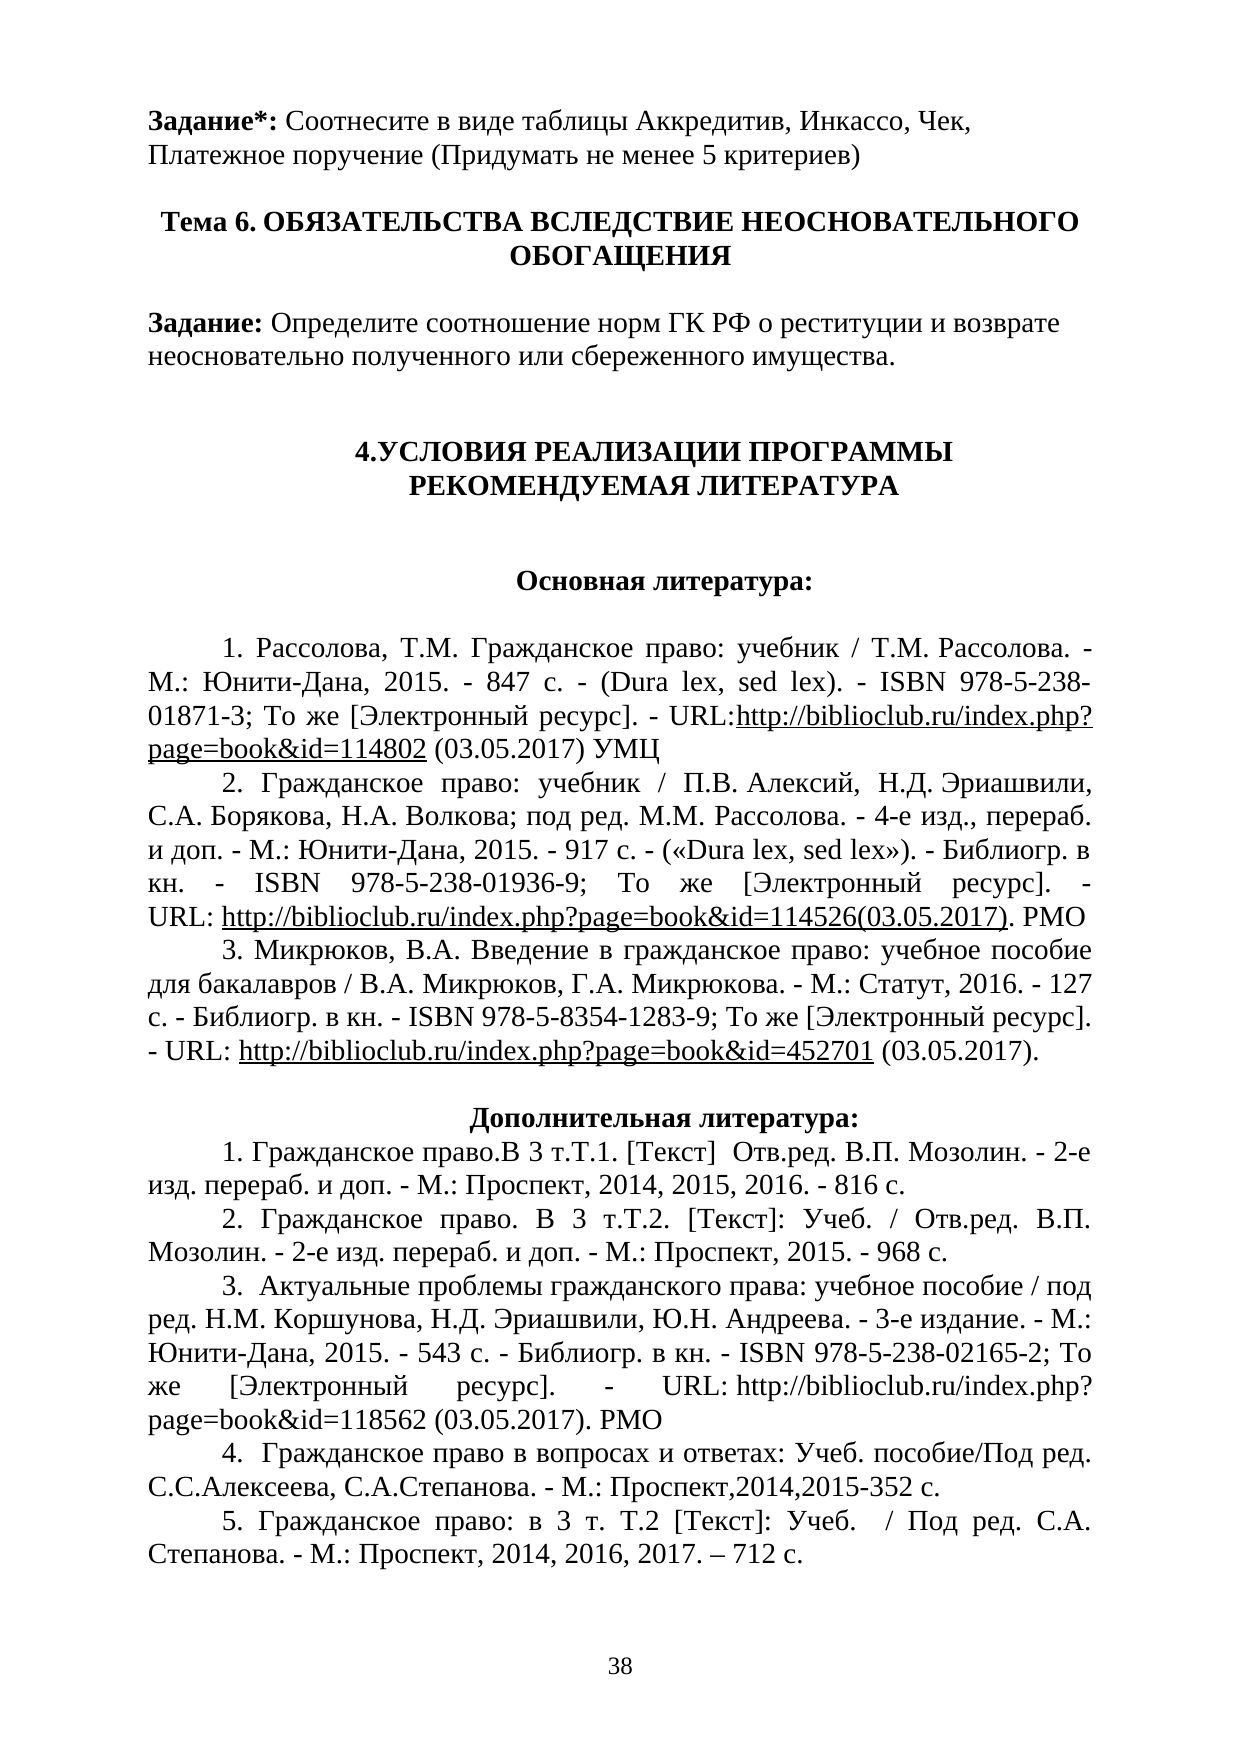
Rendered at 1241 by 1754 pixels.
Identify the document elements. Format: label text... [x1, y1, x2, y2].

text Основная литература: [148, 563, 1092, 597]
text Задание*: Соотнесите в виде таблицы Аккредитив, Инкассо, Чек, Платежное поручение (Придумать не менее 5 критериев) [148, 103, 1092, 171]
text 2. Гражданское право. В 3 т.Т.2. [Текст]: Учеб. / Отв.ред. В.П. Мозолин. - 2-е изд. перераб. и доп. - М.: Проспект, 2015. - 968 с. [148, 1201, 1092, 1268]
text 3. Актуальные проблемы гражданского права: учебное пособие / под ред. Н.М. Коршунова, Н.Д. Эриашвили, Ю.Н. Андреева. - 3-е издание. - М.: Юнити-Дана, 2015. - 543 с. - Библиогр. в кн. - ISBN 978-5-238-02165-2; То же [Электронный ресурс]. - URL: http://biblioclub.ru/index.php?page=book&id=118562 (03.05.2017). РМО [148, 1268, 1092, 1436]
text 5. Гражданское право: в 3 т. Т.2 [Текст]: Учеб. / Под ред. С.А. Степанова. - М.: Проспект, 2014, 2016, 2017. – 712 с. [148, 1503, 1092, 1570]
text 1. Рассолова, Т.М. Гражданское право: учебник / Т.М. Рассолова. - М.: Юнити-Дана, 2015. - 847 с. - (Dura lex, sed lex). - ISBN 978-5-238-01871-3; То же [Электронный ресурс]. - URL:http://biblioclub.ru/index.php?page=book&id=114802 (03.05.2017) УМЦ [148, 631, 1092, 765]
text 2. Гражданское право: учебник / П.В. Алексий, Н.Д. Эриашвили, С.А. Борякова, Н.А. Волкова; под ред. М.М. Рассолова. - 4-е изд., перераб. и доп. - М.: Юнити-Дана, 2015. - 917 с. - («Dura lex, sed lex»). - Библиогр. в кн. - ISBN 978-5-238-01936-9; То же [Электронный ресурс]. - URL: http://biblioclub.ru/index.php?page=book&id=114526(03.05.2017). РМО [148, 765, 1092, 932]
text 4.УСЛОВИЯ РЕАЛИЗАЦИИ ПРОГРАММЫ [222, 434, 1087, 468]
text Дополнительная литература: [148, 1100, 1092, 1134]
text Тема 6. ОБЯЗАТЕЛЬСТВА ВСЛЕДСТВИЕ НЕОСНОВАТЕЛЬНОГО ОБОГАЩЕНИЯ [148, 204, 1092, 271]
text 4. Гражданское право в вопросах и ответах: Учеб. пособие/Под ред. С.С.Алексеева, С.А.Степанова. - М.: Проспект,2014,2015-352 с. [148, 1436, 1092, 1503]
text 3. Микрюков, В.А. Введение в гражданское право: учебное пособие для бакалавров / В.А. Микрюков, Г.А. Микрюкова. - М.: Статут, 2016. - 127 с. - Библиогр. в кн. - ISBN 978-5-8354-1283-9; То же [Электронный ресурс]. - URL: http://biblioclub.ru/index.php?page=book&id=452701 (03.05.2017). [148, 932, 1092, 1067]
text 1. Гражданское право.В 3 т.Т.1. [Текст] Отв.ред. В.П. Мозолин. - 2-е изд. перераб. и доп. - М.: Проспект, 2014, 2015, 2016. - 816 с. [148, 1134, 1092, 1201]
text РЕКОМЕНДУЕМАЯ ЛИТЕРАТУРА [222, 468, 1087, 501]
text Задание: Определите соотношение норм ГК РФ о реституции и возврате неосновательно полученного или сбереженного имущества. [148, 305, 1092, 372]
